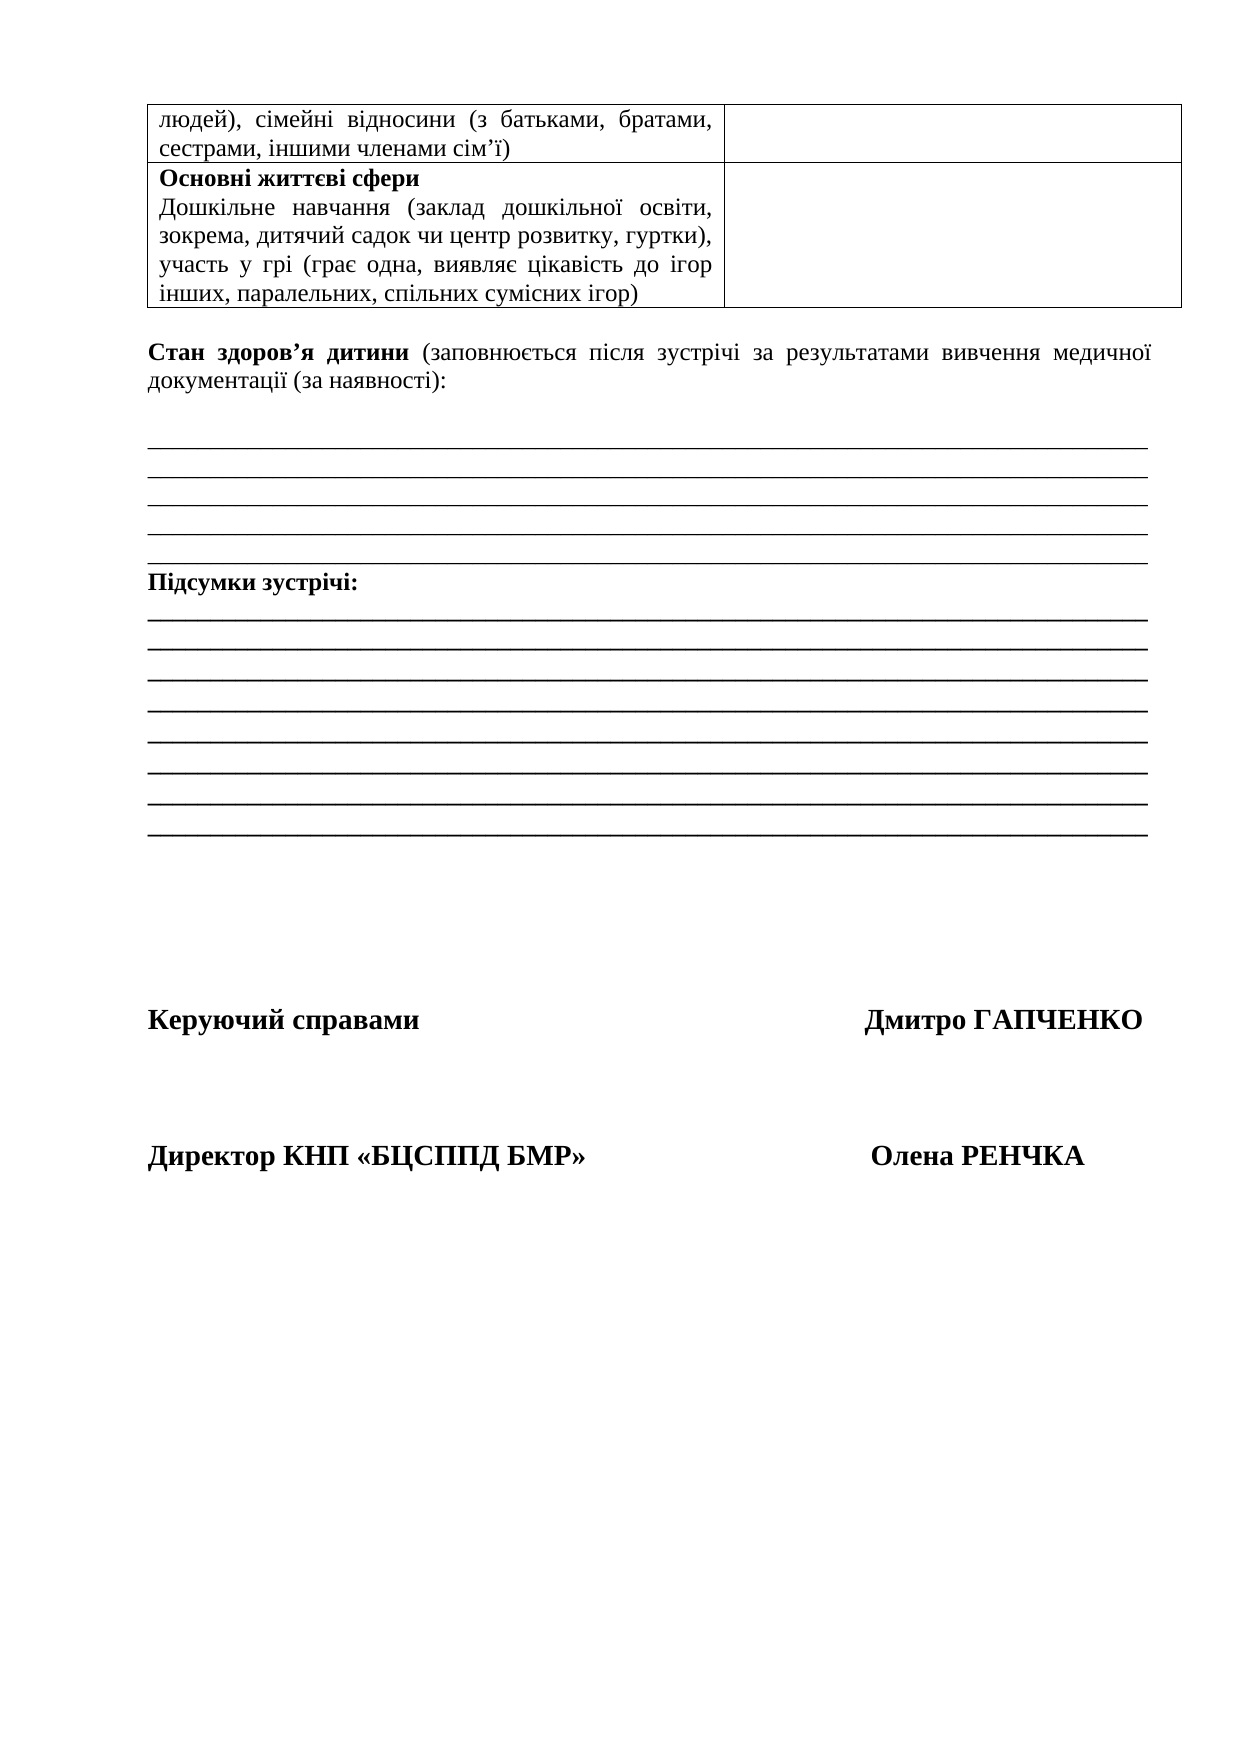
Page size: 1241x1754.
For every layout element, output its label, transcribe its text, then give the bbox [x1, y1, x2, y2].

text Керуючий справами Дмитро ГАПЧЕНКО [148, 1002, 1181, 1035]
text Стан здоров’я дитини (заповнюється після зустрічі за результатами вивчення медичної документації (за наявності): [148, 337, 1152, 394]
table_cell [725, 163, 1181, 307]
text ________________________________________________________________________________________________________________________________________________________________________________________________________________________________________________________________________________________________________________________________________________________________________________________________________________________________________________________________________________________________________________________________________________________________________________ [148, 624, 1152, 839]
text ________________________________________________________________________________________________________________________________________________________________________________________________________________________________________________________________________________________________________________________________________________________________________________________________________________ [148, 423, 1152, 567]
text Директор КНП «БЦСППД БМР» Олена РЕНЧКА [148, 1138, 1181, 1172]
table_cell [725, 105, 1181, 162]
table_cell Основні життєві сфери Дошкільне навчання (заклад дошкільної освіти, зокрема, дитячий садок чи центр розвитку, гуртки), участь у грі (грає одна, виявляє цікавість до ігор інших, паралельних, спільних сумісних ігор) [148, 163, 724, 307]
text Пiдсумки зустрічі: ________________________________________________________________________________ [148, 567, 1152, 624]
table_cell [148, 105, 724, 162]
